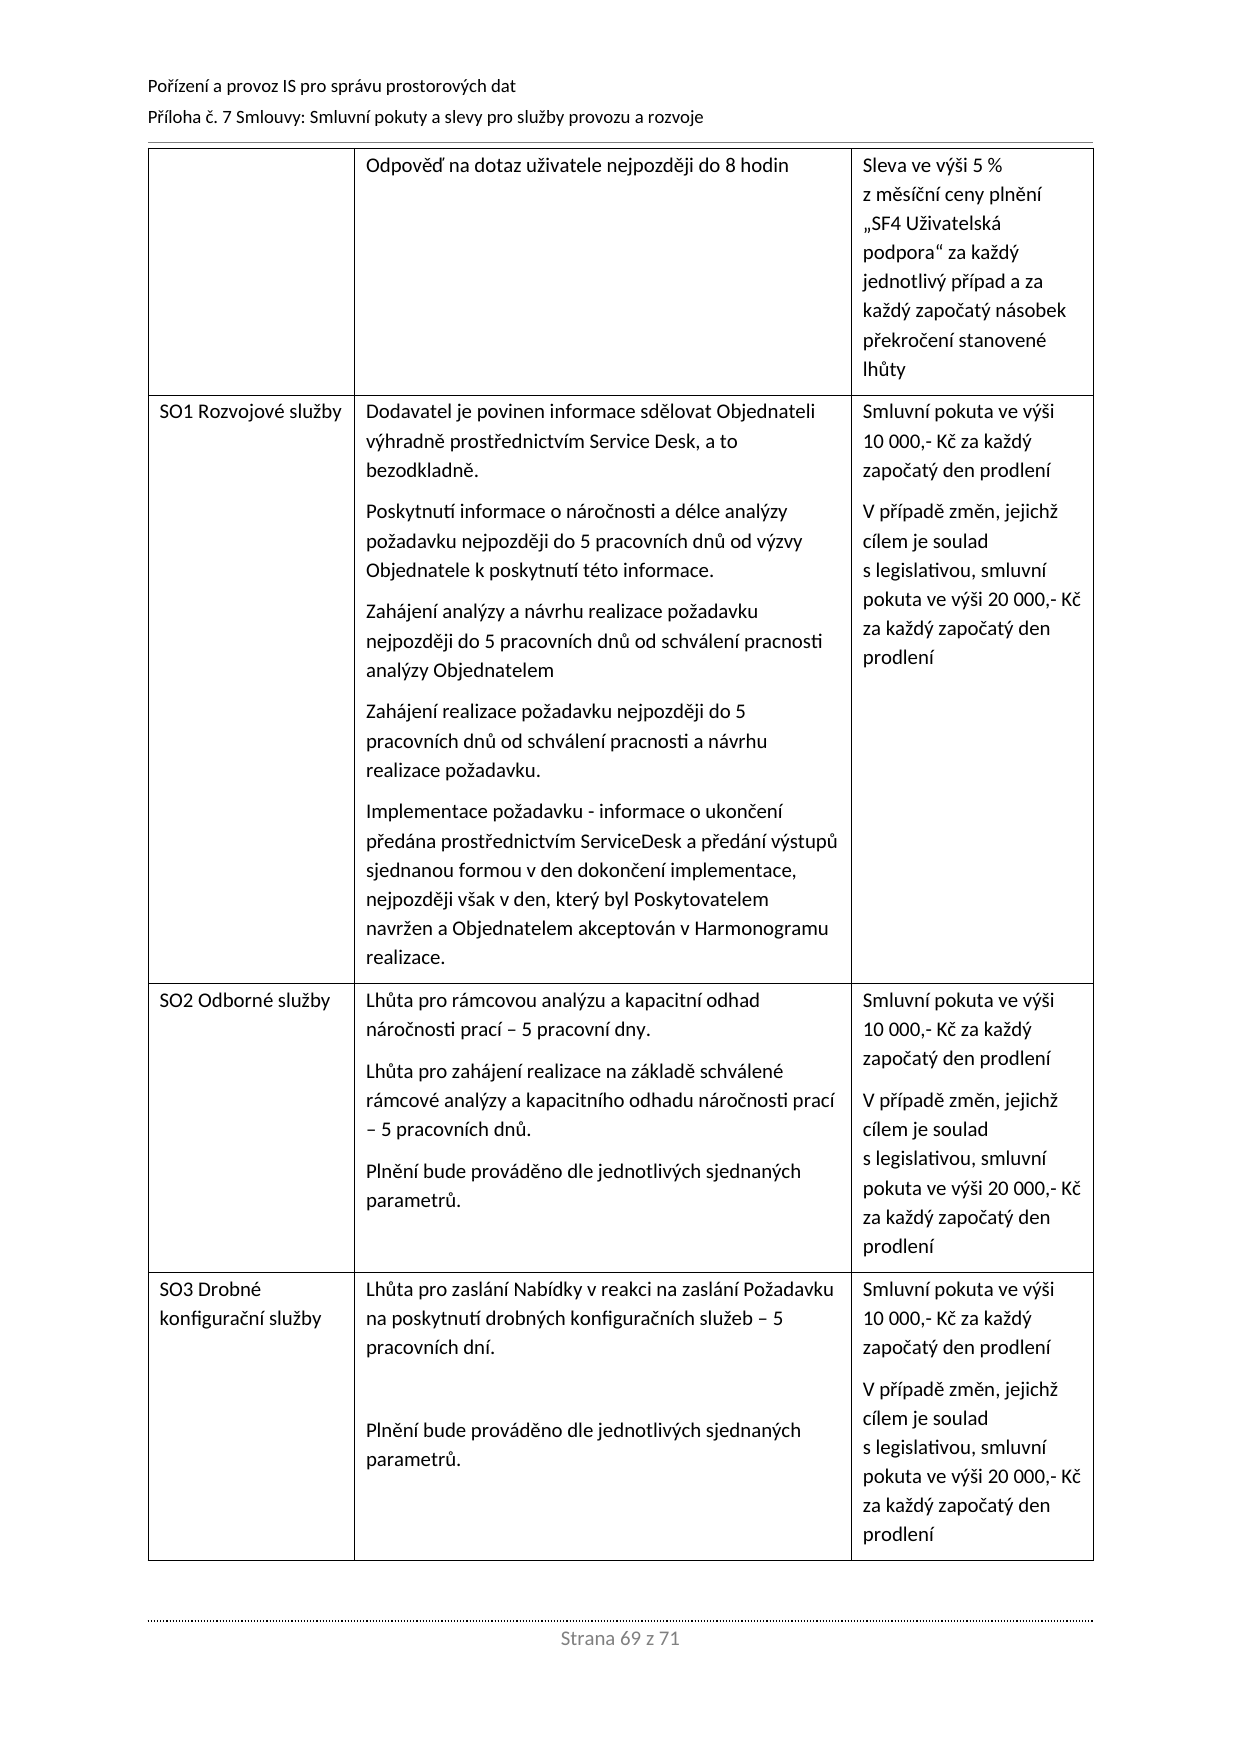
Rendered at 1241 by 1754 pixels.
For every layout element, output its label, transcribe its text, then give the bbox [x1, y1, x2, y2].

table_cell Smluvní pokuta ve výši 10 000,- Kč za každý započatý den prodlení V případě změn, jejichž cílem je soulad s legislativou, smluvní pokuta ve výši 20 000,- Kč za každý započatý den prodlení [852, 396, 1093, 983]
table_cell Odpověď na dotaz uživatele nejpozději do 8 hodin [355, 149, 851, 394]
table_cell SO1 Rozvojové služby [149, 396, 354, 983]
table_cell Lhůta pro zaslání Nabídky v reakci na zaslání Požadavku na poskytnutí drobných konfiguračních služeb – 5 pracovních dní. Plnění bude prováděno dle jednotlivých sjednaných parametrů. [355, 1273, 851, 1560]
table_cell SO3 Drobné konfigurační služby [149, 1273, 354, 1560]
table_cell Dodavatel je povinen informace sdělovat Objednateli výhradně prostřednictvím Service Desk, a to bezodkladně. Poskytnutí informace o náročnosti a délce analýzy požadavku nejpozději do 5 pracovních dnů od výzvy Objednatele k poskytnutí této informace. Zahájení analýzy a návrhu realizace požadavku nejpozději do 5 pracovních dnů od schválení pracnosti analýzy Objednatelem Zahájení realizace požadavku nejpozději do 5 pracovních dnů od schválení pracnosti a návrhu realizace požadavku. Implementace požadavku - informace o ukončení předána prostřednictvím ServiceDesk a předání výstupů sjednanou formou v den dokončení implementace, nejpozději však v den, který byl Poskytovatelem navržen a Objednatelem akceptován v Harmonogramu realizace. [355, 396, 851, 983]
table_cell SO2 Odborné služby [149, 984, 354, 1272]
table_cell Lhůta pro rámcovou analýzu a kapacitní odhad náročnosti prací – 5 pracovní dny. Lhůta pro zahájení realizace na základě schválené rámcové analýzy a kapacitního odhadu náročnosti prací – 5 pracovních dnů. Plnění bude prováděno dle jednotlivých sjednaných parametrů. [355, 984, 851, 1272]
table_cell Sleva ve výši 5 % z měsíční ceny plnění „SF4 Uživatelská podpora“ za každý jednotlivý případ a za každý započatý násobek překročení stanovené lhůty [852, 149, 1093, 394]
table_cell Smluvní pokuta ve výši 10 000,- Kč za každý započatý den prodlení V případě změn, jejichž cílem je soulad s legislativou, smluvní pokuta ve výši 20 000,- Kč za každý započatý den prodlení [852, 1273, 1093, 1560]
table_cell Smluvní pokuta ve výši 10 000,- Kč za každý započatý den prodlení V případě změn, jejichž cílem je soulad s legislativou, smluvní pokuta ve výši 20 000,- Kč za každý započatý den prodlení [852, 984, 1093, 1272]
